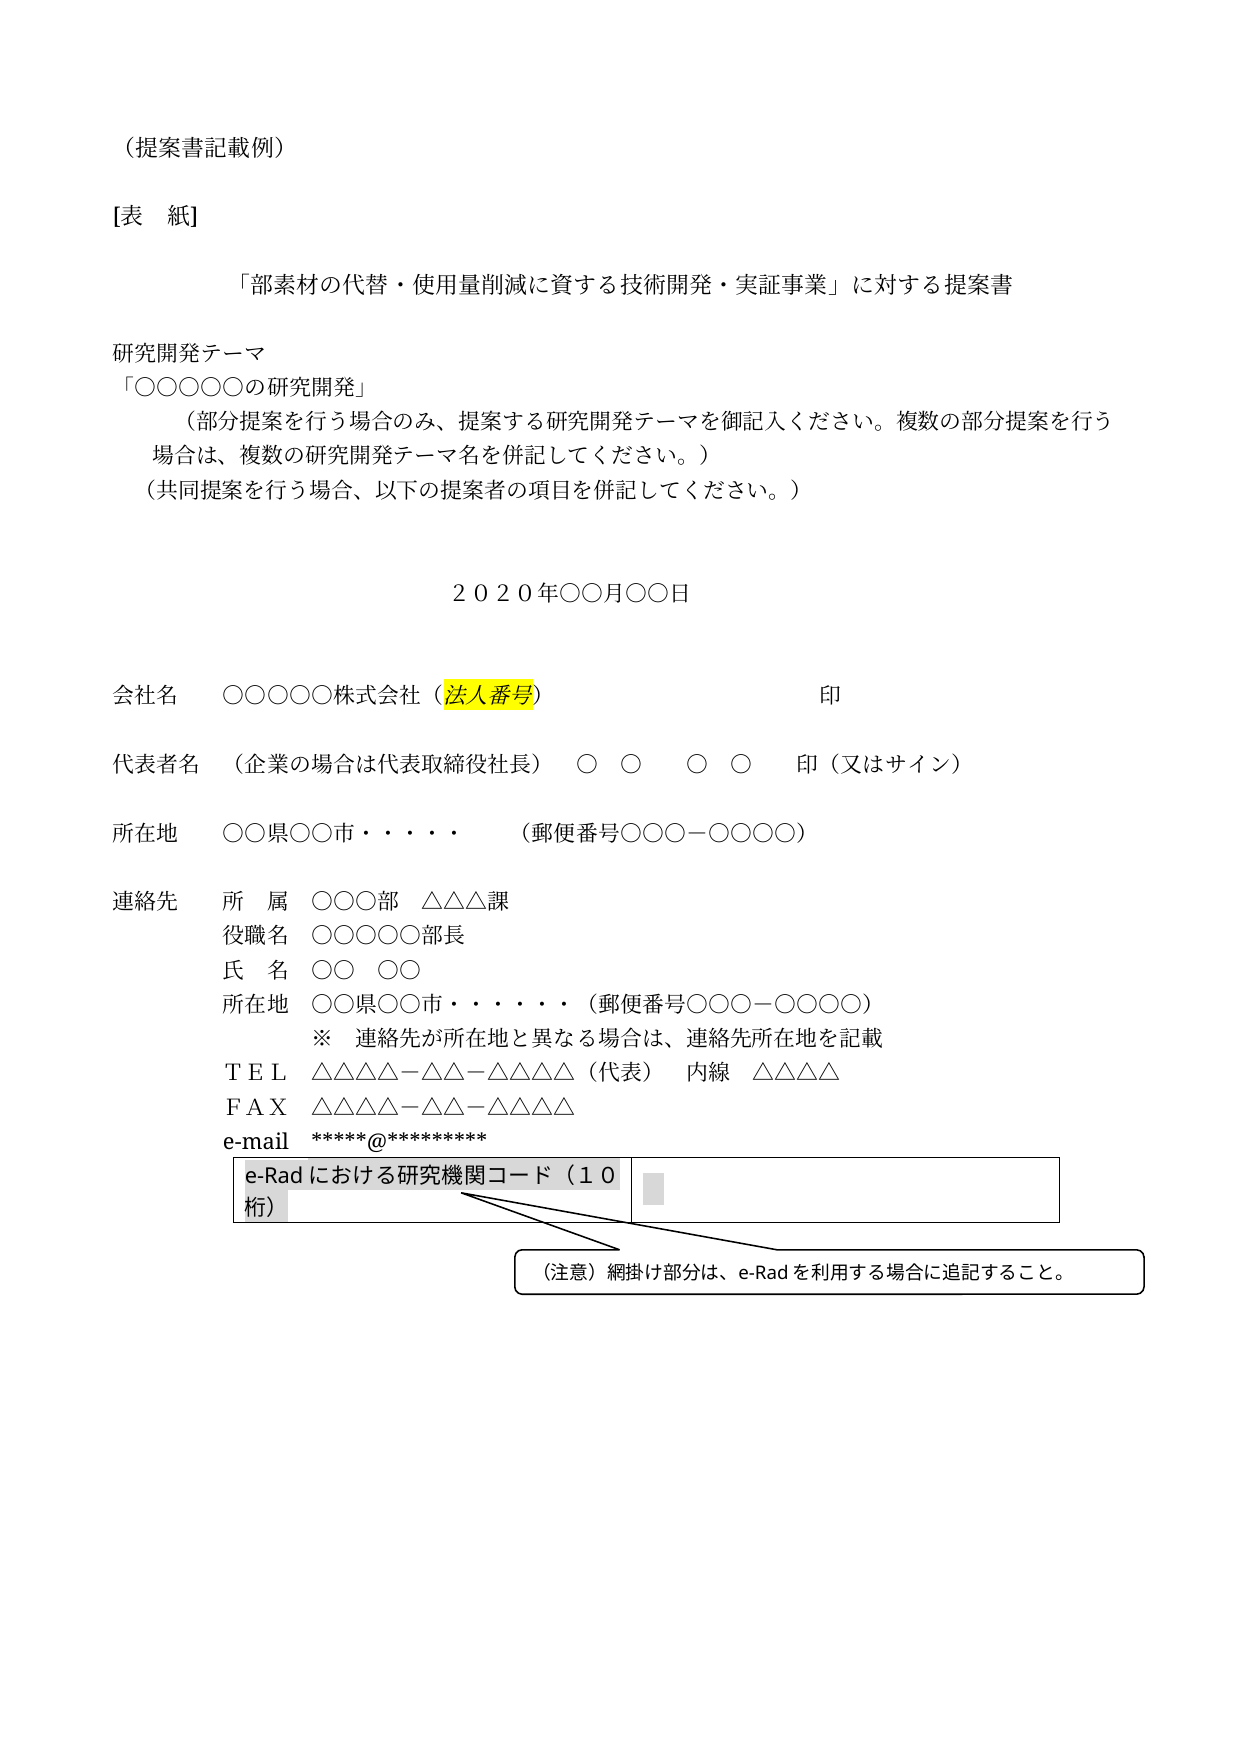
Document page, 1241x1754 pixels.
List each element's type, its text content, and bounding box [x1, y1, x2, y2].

text 所在地 ○○県○○市・・・・・・（郵便番号○○○－○○○○） [112, 986, 1128, 1020]
text 「部素材の代替・使用量削減に資する技術開発・実証事業」に対する提案書 [112, 266, 1128, 300]
text （共同提案を行う場合、以下の提案者の項目を併記してください。） [112, 472, 1128, 506]
text ＴＥＬ △△△△－△△－△△△△（代表） 内線 △△△△ [112, 1054, 1128, 1088]
text （提案書記載例） [112, 129, 1128, 163]
table_header [632, 1158, 1059, 1222]
text （部分提案を行う場合のみ、提案する研究開発テーマを御記入ください。複数の部分提案を行う場合は、複数の研究開発テーマ名を併記してください。） [152, 403, 1128, 472]
text [要約版] [656, 1226, 1128, 1249]
text 役職名 ○○○○○部長 [112, 917, 1128, 951]
text 代表者名 （企業の場合は代表取締役社長） ○ ○ ○ ○ 印（又はサイン） [112, 746, 1128, 780]
text ２０２０年○○月○○日 [112, 574, 1128, 609]
table_header e-Radにおける研究機関コード（１０桁） [288, 1158, 631, 1222]
text 所在地 ○○県○○市・・・・・ （郵便番号○○○－○○○○） [112, 814, 1128, 849]
text 連絡先 所 属 ○○○部 △△△課 [112, 883, 1128, 917]
text e-mail *****@********* [112, 1123, 1128, 1157]
text [要約版] [112, 1226, 612, 1260]
text ＦＡＸ △△△△－△△－△△△△ [112, 1088, 1128, 1123]
text 「○○○○○の研究開発」 [112, 369, 1128, 403]
text [表 紙] [112, 197, 1128, 232]
text ※ 連絡先が所在地と異なる場合は、連絡先所在地を記載 [112, 1020, 1128, 1054]
text 氏 名 ○○ ○○ [112, 951, 1128, 986]
text 研究開発テーマ [112, 334, 1128, 369]
table_header e-Radにおける研究機関コード（１０桁） [234, 1158, 308, 1222]
text 会社名 ○○○○○株式会社（法人番号） 印 [112, 677, 1128, 712]
